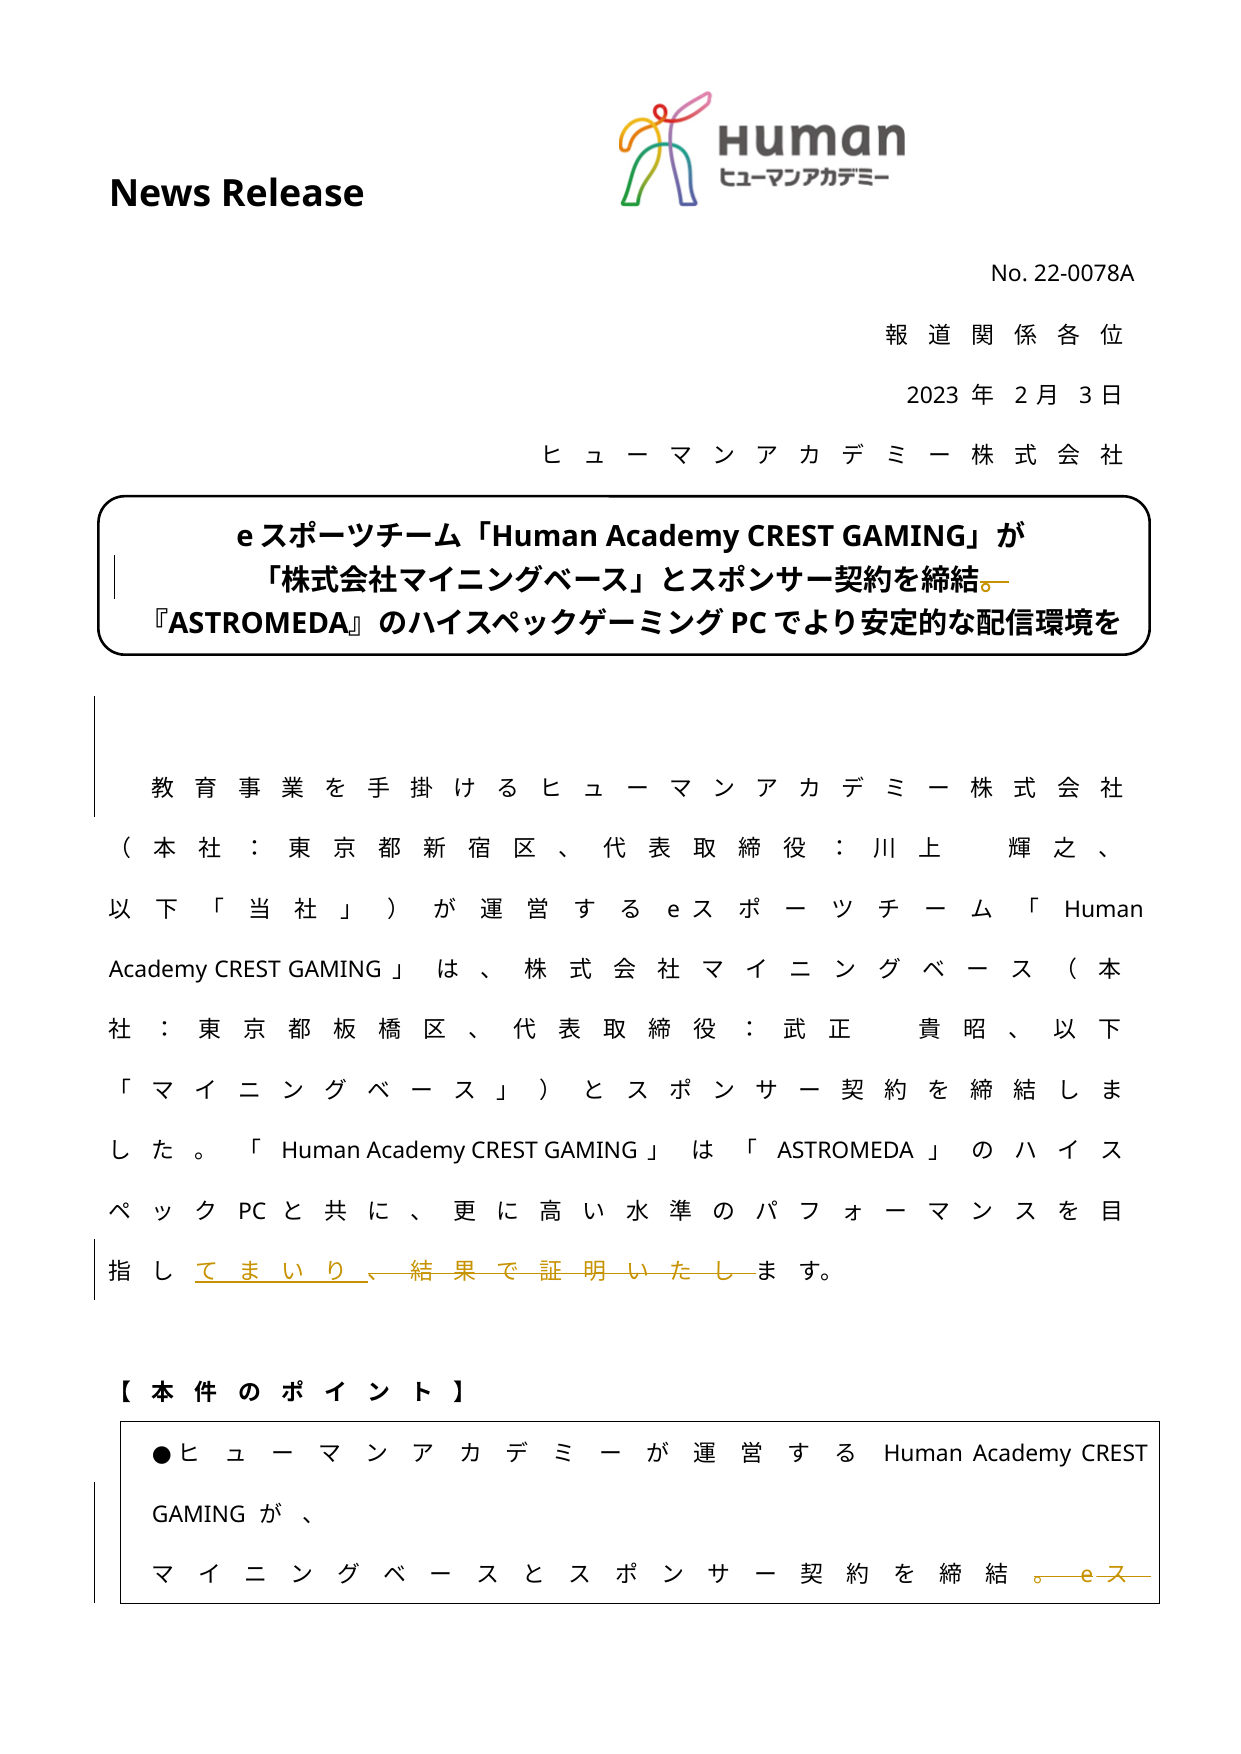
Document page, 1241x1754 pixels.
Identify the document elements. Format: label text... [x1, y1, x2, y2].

text 【本件のポイント】 [108, 1360, 1143, 1421]
text No. 22-0078A [108, 243, 1141, 303]
picture [618, 91, 905, 207]
text News Release [108, 92, 1141, 243]
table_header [121, 1422, 1159, 1603]
text 教育事業を手掛けるヒューマンアカデミー株式会社（本社：東京都新宿区、代表取締役：川上 輝之、 以下「当社」）が運営するeスポーツチーム「Human Academy CREST GAMING」は、株式会社マイニングベース（本社：東京都板橋区、代表取締役：武正 貴昭、以下「マイニングベース」）とスポンサー契約を締結しました。「Human Academy CREST GAMING」は「ASTROMEDA」のハイスペックPCと共に、更に高い水準のパフォーマンスを目指します。 [108, 756, 1143, 1300]
text ヒューマンアカデミー株式会社 [108, 424, 1143, 484]
text 報道関係各位 2023年2月3日 [108, 303, 1143, 424]
